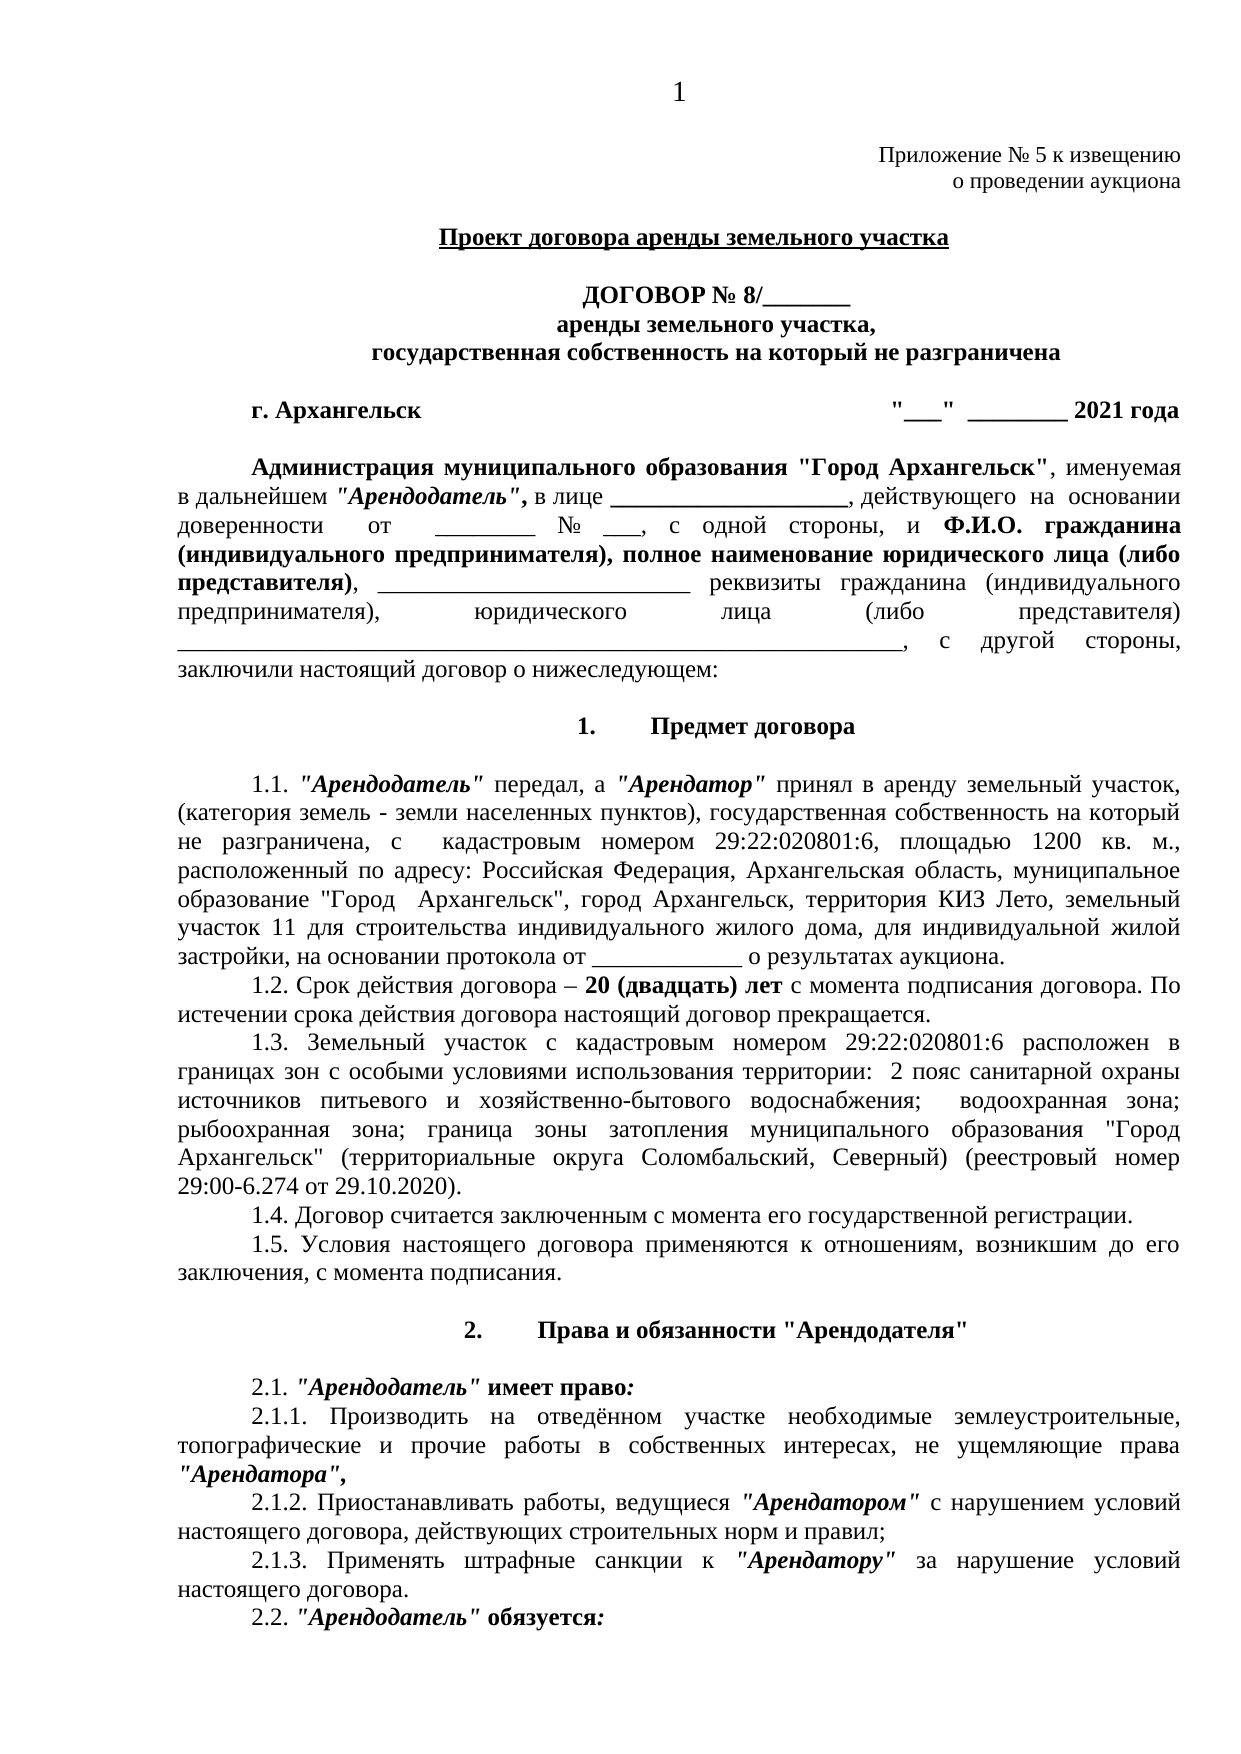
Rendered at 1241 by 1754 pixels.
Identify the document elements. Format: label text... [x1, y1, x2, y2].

text государственная собственность на который не разграничена [177, 337, 1181, 366]
text 1.5. Условия настоящего договора применяются к отношениям, возникшим до его заключения, с момента подписания. [177, 1229, 1181, 1286]
text 1.4. Договор считается заключенным с момента его государственной регистрации. [177, 1200, 1181, 1229]
text 2.1.2. Приостанавливать работы, ведущиеся "Арендатором" с нарушением условий настоящего договора, действующих строительных норм и правил; [177, 1487, 1181, 1545]
text Администрация муниципального образования "Город Архангельск", именуемая в дальнейшем "Арендодатель", в лице ___________________, действующего на основании доверенности от ________ № ___, с одной стороны, и Ф.И.О. гражданина (индивидуального предпринимателя), полное наименование юридического лица (либо представителя), _________________________ реквизиты гражданина (индивидуального предпринимателя), юридического лица (либо представителя) __________________________________________________________, с другой стороны, заключили настоящий договор о нижеследующем: [177, 452, 1181, 682]
text 1.2. Срок действия договора – 20 (двадцать) лет с момента подписания договора. По истечении срока действия договора настоящий договор прекращается. [177, 970, 1181, 1027]
text г. Архангельск "___" ________ 2021 года [177, 395, 1181, 424]
text 1.1. "Арендодатель" передал, а "Арендатор" принял в аренду земельный участок, (категория земель - земли населенных пунктов), государственная собственность на который не разграничена, с кадастровым номером 29:22:020801:6, площадью 1200 кв. м., расположенный по адресу: Российская Федерация, Архангельская область, муниципальное образование "Город Архангельск", город Архангельск, территория КИЗ Лето, земельный участок 11 для строительства индивидуального жилого дома, для индивидуальной жилой застройки, на основании протокола от ____________ о результатах аукциона. [177, 769, 1181, 970]
text Проект договора аренды земельного участка [177, 222, 1181, 251]
text 2.1. "Арендодатель" имеет право: [177, 1372, 1181, 1401]
text ДОГОВОР № 8/_______ [177, 280, 1181, 309]
text аренды земельного участка, [177, 309, 1181, 337]
list Права и обязанности "Арендодателя" [177, 1315, 1181, 1344]
text 2.1.3. Применять штрафные санкции к "Арендатору" за нарушение условий настоящего договора. [177, 1545, 1181, 1602]
list Предмет договора [177, 711, 1181, 740]
text о проведении аукциона [177, 167, 1181, 194]
text 2.2. "Арендодатель" обязуется: [177, 1602, 1181, 1631]
text Приложение № 5 к извещению [177, 141, 1181, 167]
text 1.3. Земельный участок с кадастровым номером 29:22:020801:6 расположен в границах зон с особыми условиями использования территории: 2 пояс санитарной охраны источников питьевого и хозяйственно-бытового водоснабжения; водоохранная зона; рыбоохранная зона; граница зоны затопления муниципального образования "Город Архангельск" (территориальные округа Соломбальский, Северный) (реестровый номер 29:00-6.274 от 29.10.2020). [177, 1027, 1181, 1200]
text 2.1.1. Производить на отведённом участке необходимые землеустроительные, топографические и прочие работы в собственных интересах, не ущемляющие права "Арендатора", [177, 1401, 1181, 1487]
